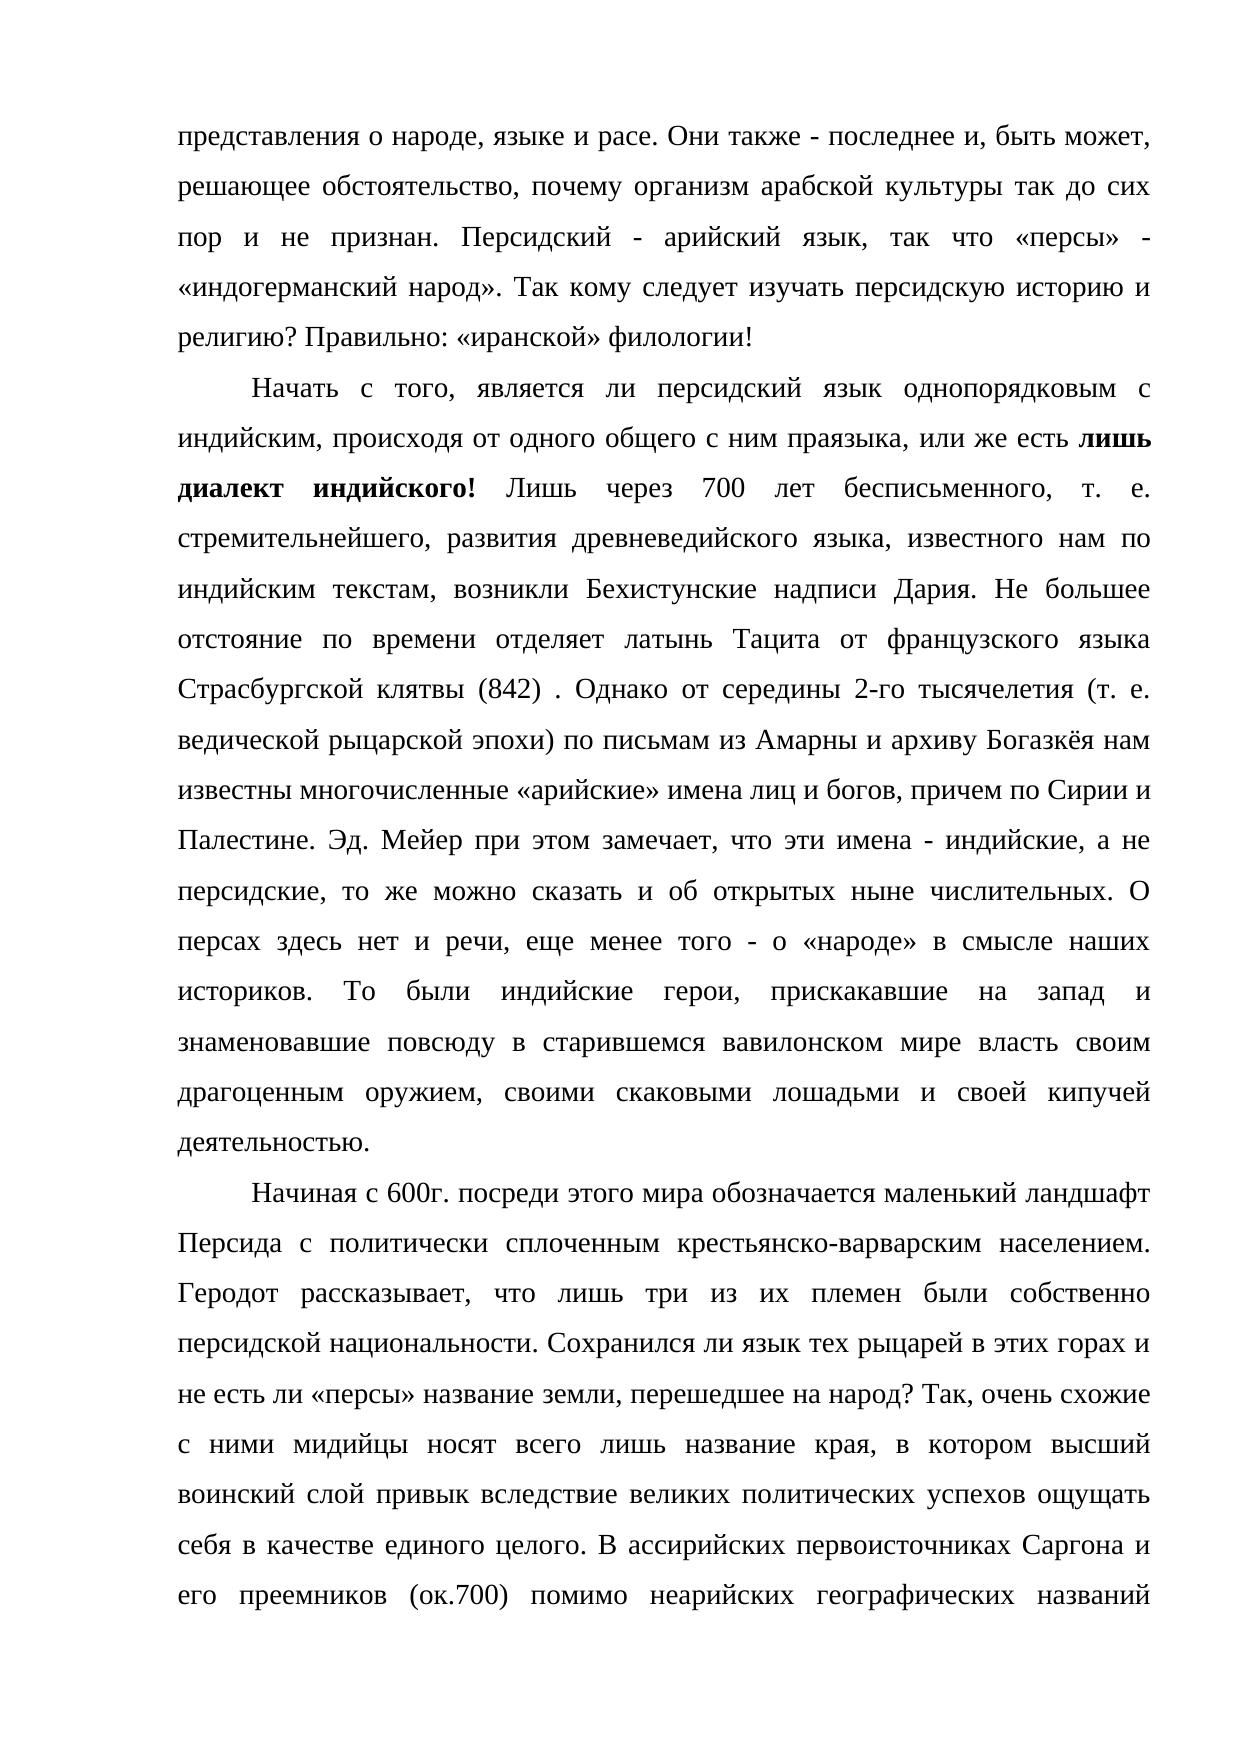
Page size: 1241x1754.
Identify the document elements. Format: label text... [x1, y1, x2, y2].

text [177, 1175, 1152, 1611]
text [177, 118, 1152, 353]
text Начать с того, является ли персидский язык однопорядковым с индийским, происходя от одного общего с ним праязыка, или же есть лишь диалект индийского! Лишь через 700 лет бесписьменного, т. е. стремительнейшего, развития древневедийского языка, известного нам по индийским текстам, возникли Бехистунские надписи Дария. Не большее отстояние по времени отделяет латынь Тацита от французского языка Страсбургской клятвы (842) . Однако от середины 2-го тысячелетия (т. е. ведической рыцарской эпохи) по письмам из Амарны и архиву Богазкёя нам известны многочисленные «арийские» имена лиц и богов, причем по Сирии и Палестине. Эд. Мейер при этом замечает, что эти имена - индийские, а не персидские, то же можно сказать и об открытых ныне числительных. О персах здесь нет и речи, еще менее того - о «народе» в смысле наших историков. То были индийские герои, прискакавшие на запад и знаменовавшие повсюду в старившемся вавилонском мире власть своим драгоценным оружием, своими скаковыми лошадьми и своей кипучей деятельностью. [177, 370, 1152, 1158]
